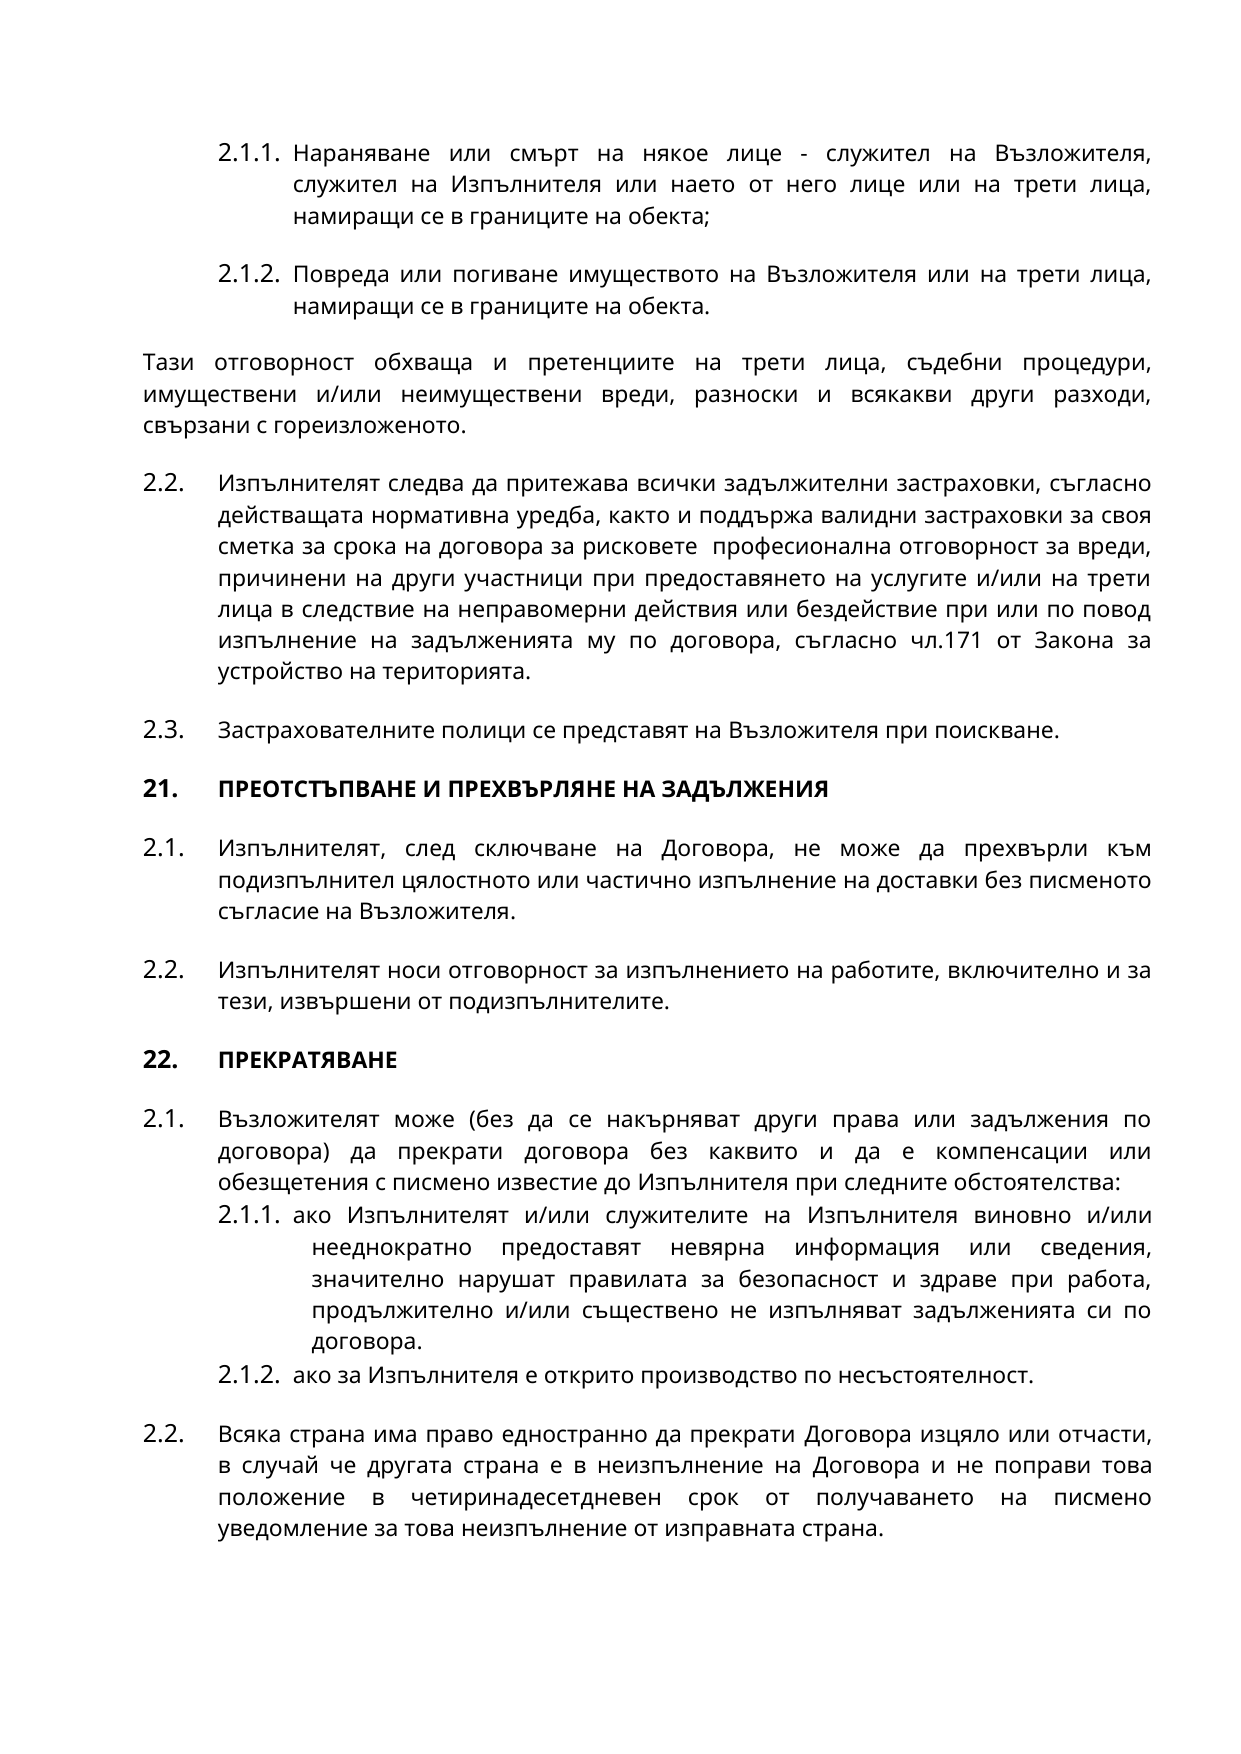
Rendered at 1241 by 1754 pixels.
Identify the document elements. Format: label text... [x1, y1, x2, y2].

list Възложителят може (без да се накърняват други права или задължения по договора) да прекрати договора без каквито и да е компенсации или обезщетения с писмено известие до Изпълнителя при следните обстоятелства: [143, 1101, 1153, 1197]
list ПРЕОТСТЪПВАНЕ И ПРЕХВЪРЛЯНЕ НА ЗАДЪЛЖЕНИЯ [143, 771, 1153, 805]
list Изпълнителят, след сключване на Договора, не може да прехвърли към подизпълнител цялостното или частично изпълнение на доставки без писменото съгласие на Възложителя. [143, 830, 1153, 926]
list Всяка страна има право едностранно да прекрати Договора изцяло или отчасти, в случай че другата страна е в неизпълнение на Договора и не поправи това положение в четиринадесетдневен срок от получаването на писмено уведомление за това неизпълнение от изправната страна. [143, 1415, 1153, 1543]
list Нараняване или смърт на някое лице - служител на Възложителя, служител на Изпълнителя или наето от него лице или на трети лица, намиращи се в границите на обекта; [218, 134, 1153, 231]
text Тази отговорност обхваща и претенциите на трети лица, съдебни процедури, имуществени и/или неимуществени вреди, разноски и всякакви други разходи, свързани с гореизложеното. [143, 346, 1153, 440]
list ако Изпълнителят и/или служителите на Изпълнителя виновно и/или нееднократно предоставят невярна информация или сведения, значително нарушат правилата за безопасност и здраве при работа, продължително и/или съществено не изпълняват задълженията си по договора. [218, 1197, 1153, 1356]
list ако за Изпълнителя е открито производство по несъстоятелност. [218, 1356, 1153, 1390]
list Изпълнителят следва да притежава всички задължителни застраховки, съгласно действащата нормативна уредба, както и поддържа валидни застраховки за своя сметка за срока на договора за рисковете професионална отговорност за вреди, причинени на други участници при предоставянето на услугите и/или на трети лица в следствие на неправомерни действия или бездействие при или по повод изпълнение на задълженията му по договора, съгласно чл.171 от Закона за устройство на територията. [143, 465, 1153, 687]
list Изпълнителят носи отговорност за изпълнението на работите, включително и за тези, извършени от подизпълнителите. [143, 951, 1153, 1017]
list Застрахователните полици се представят на Възложителя при поискване. [143, 712, 1153, 746]
list ПРЕКРАТЯВАНЕ [143, 1042, 1153, 1076]
list Повреда или погиване имуществото на Възложителя или на трети лица, намиращи се в границите на обекта. [218, 256, 1153, 321]
